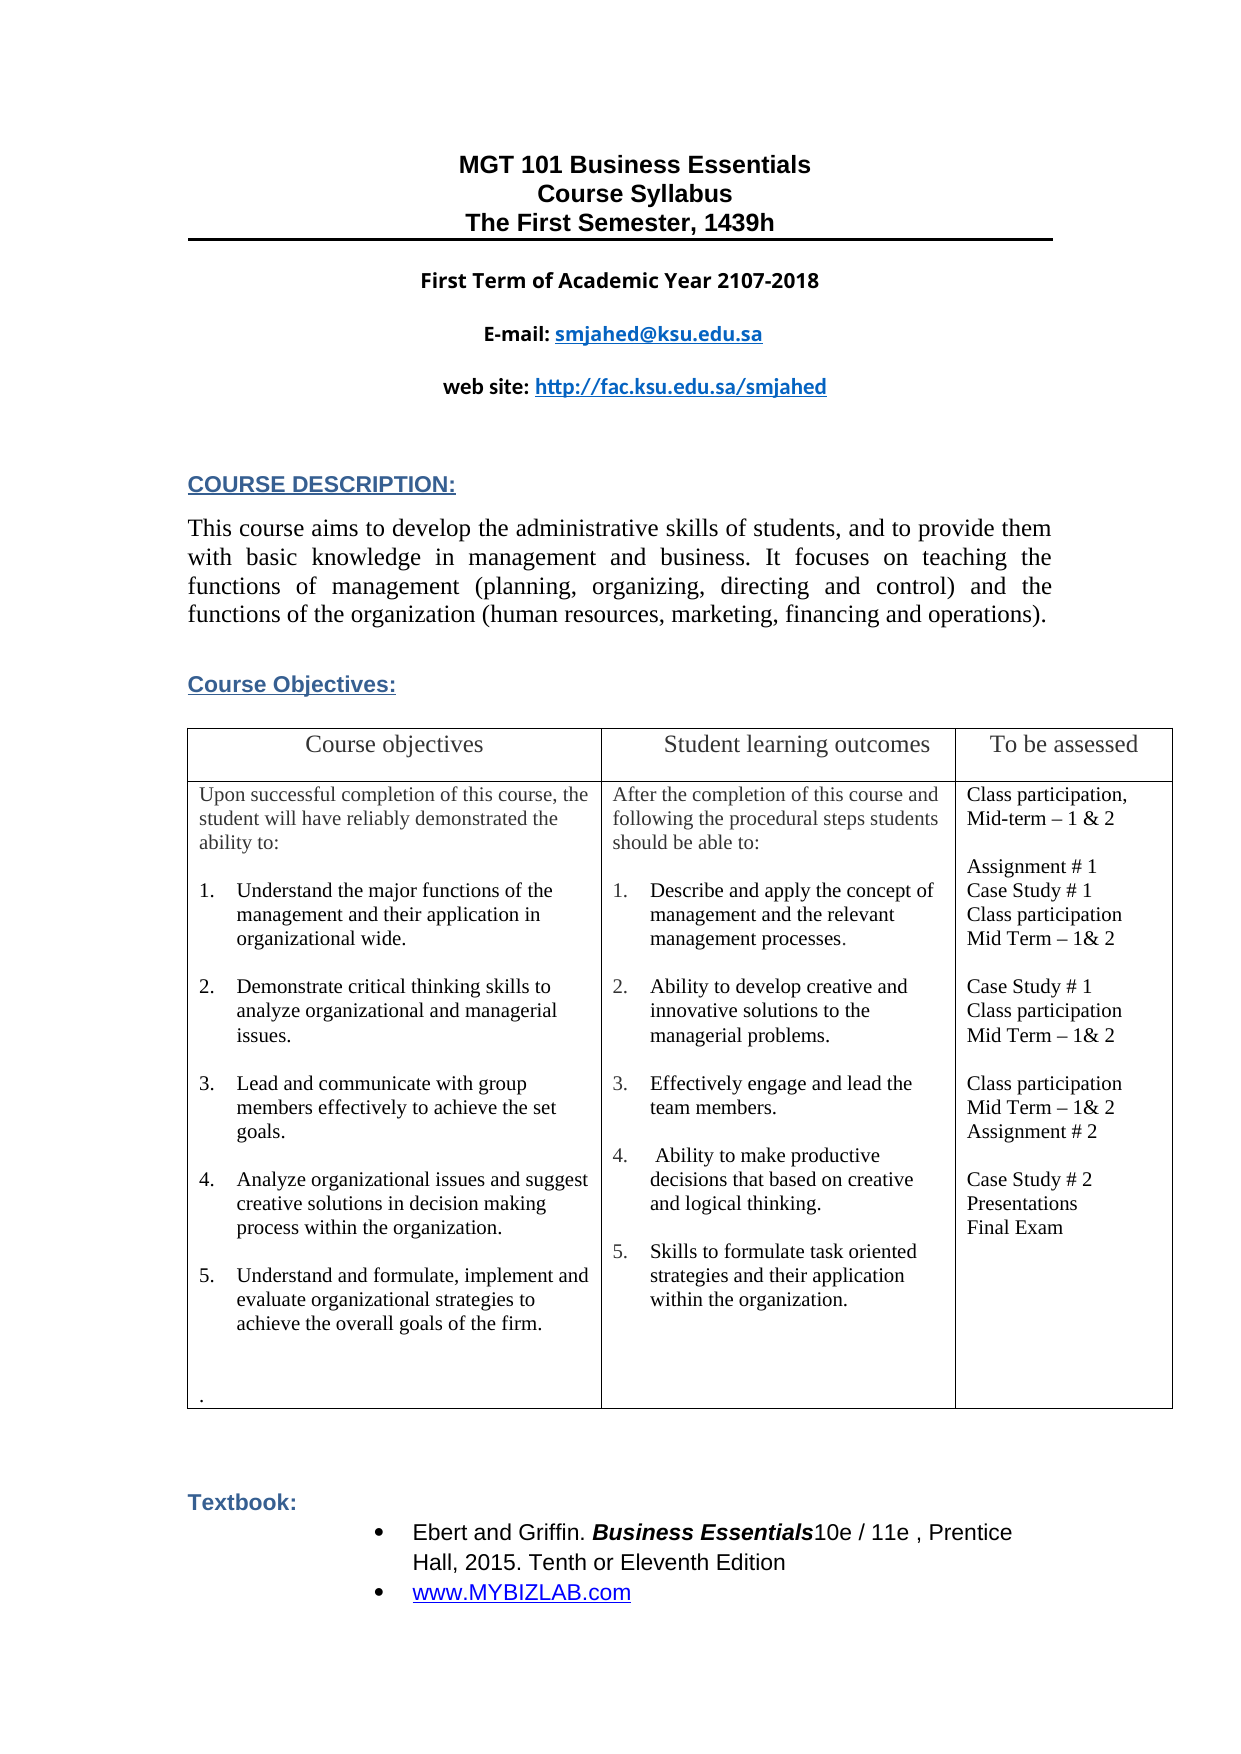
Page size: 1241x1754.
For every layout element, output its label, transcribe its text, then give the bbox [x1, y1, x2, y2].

text Textbook: [187, 1489, 1053, 1515]
table_header Student learning outcomes [602, 729, 955, 781]
table_cell After the completion of this course and following the procedural steps students should be able to: Describe and apply the concept of management and the relevant management processes. Ability to develop creative and innovative solutions to the managerial problems. Effectively engage and lead the team members. Ability to make productive decisions that based on creative and logical thinking. Skills to formulate task oriented strategies and their application within the organization. [602, 782, 955, 1407]
list Ebert and Griffin. Business Essentials10e / 11e , Prentice Hall, 2015. Tenth or Eleventh Edition [375, 1519, 1053, 1576]
text E-mail: smjahed@ksu.edu.sa [187, 320, 1053, 347]
text web site: http://fac.ksu.edu.sa/smjahed [187, 372, 1082, 400]
text Course Objectives: [187, 671, 1053, 697]
text This course aims to develop the administrative skills of students, and to provide them with basic knowledge in management and business. It focuses on teaching the functions of management (planning, organizing, directing and control) and the functions of the organization (human resources, marketing, financing and operations). [187, 513, 1053, 628]
table_header To be assessed [956, 729, 1172, 781]
text First Term of Academic Year 2107-2018 [187, 267, 1053, 295]
text MGT 101 Business Essentials [187, 150, 1082, 179]
table_cell Upon successful completion of this course, the student will have reliably demonstrated the ability to: Understand the major functions of the management and their application in organizational wide. Demonstrate critical thinking skills to analyze organizational and managerial issues. Lead and communicate with group members effectively to achieve the set goals. Analyze organizational issues and suggest creative solutions in decision making process within the organization. Understand and formulate, implement and evaluate organizational strategies to achieve the overall goals of the firm. . [188, 782, 601, 1407]
table_header Course objectives [188, 729, 601, 781]
text Course Syllabus [187, 179, 1082, 207]
table_cell Class participation, Mid-term – 1 & 2 Assignment # 1 Case Study # 1 Class participation Mid Term – 1& 2 Case Study # 1 Class participation Mid Term – 1& 2 Class participation Mid Term – 1& 2 Assignment # 2 Case Study # 2 Presentations Final Exam [956, 782, 1172, 1407]
text Course DESCRIPTION: [187, 471, 1053, 497]
list www.MYBIZLAB.com [375, 1579, 1053, 1606]
text The First Semester, 1439h [187, 207, 1053, 241]
